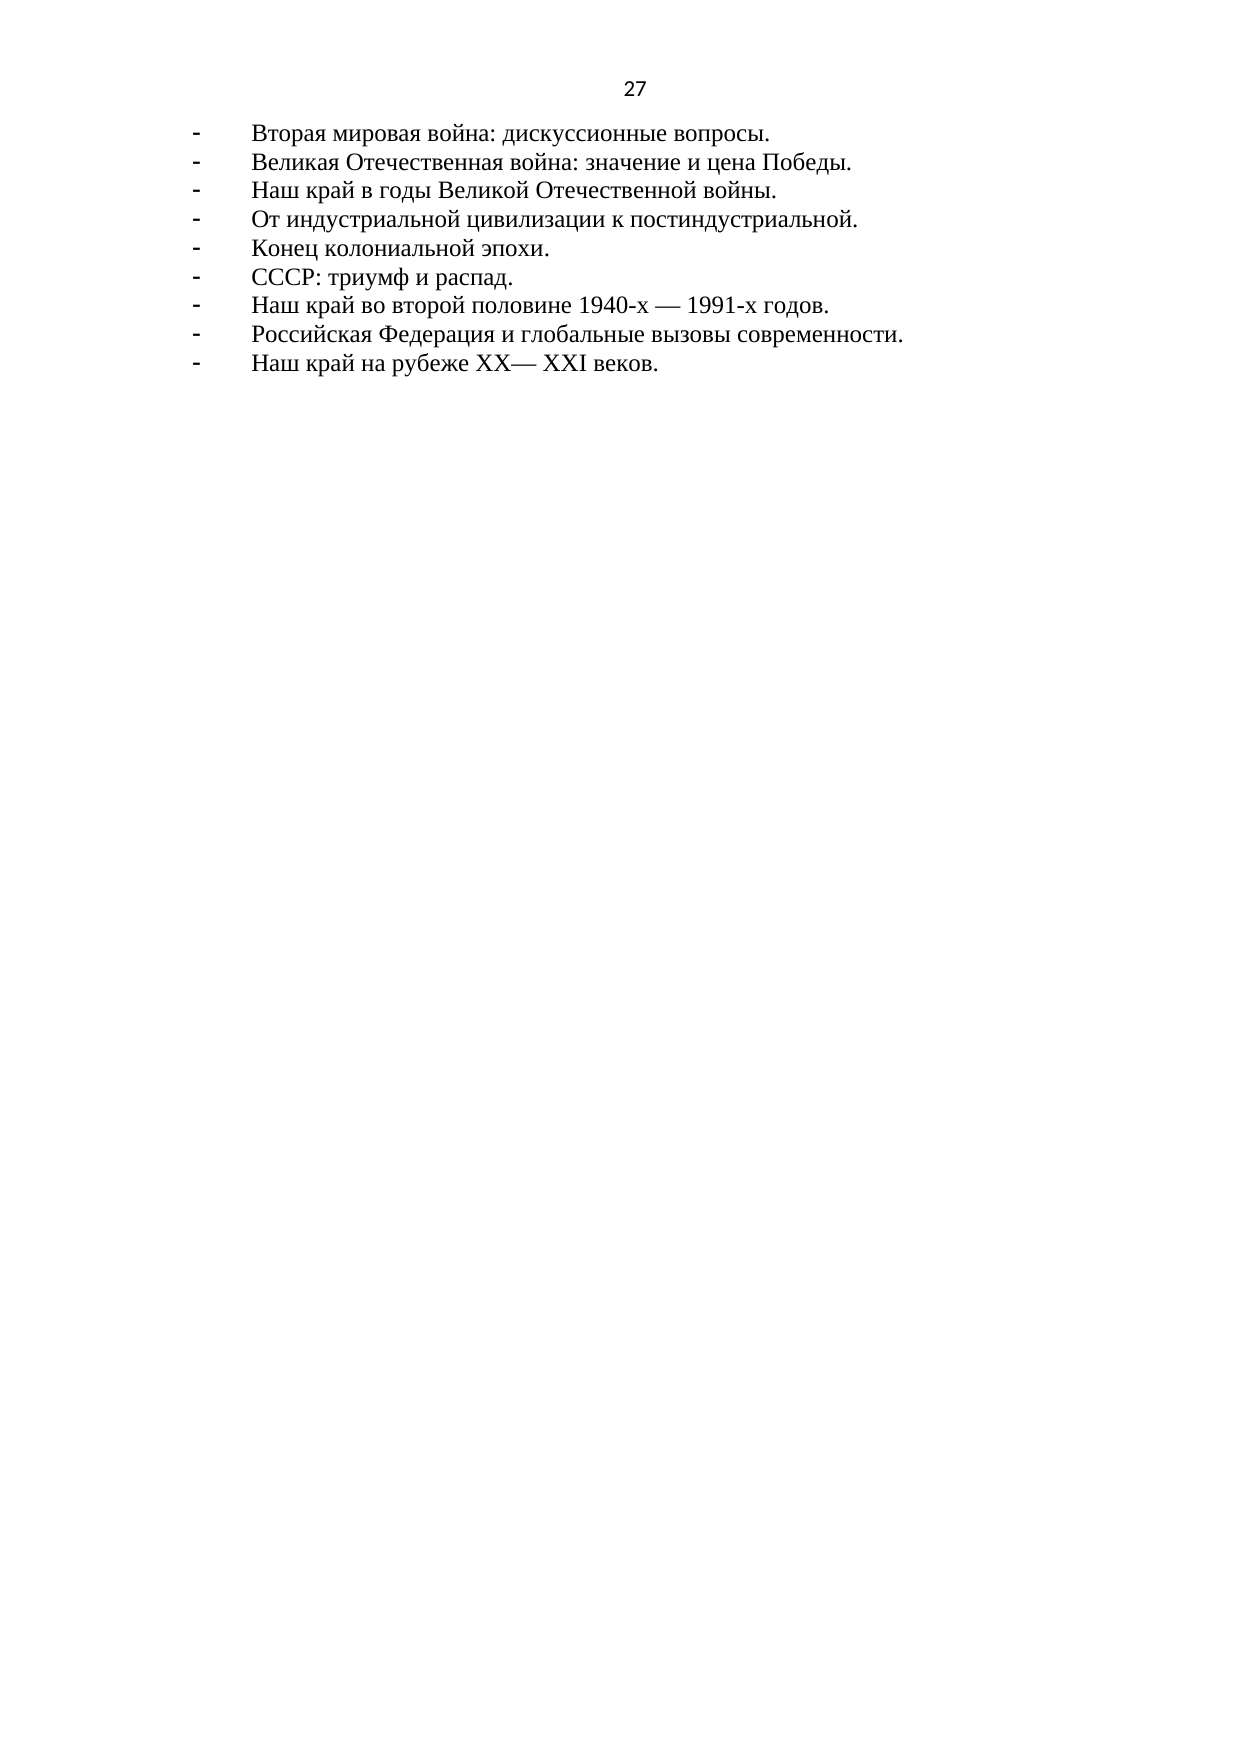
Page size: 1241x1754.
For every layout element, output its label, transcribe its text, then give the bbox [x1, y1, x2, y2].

list Наш край на рубеже ХХ— ХХI веков. [118, 348, 1152, 377]
list Великая Отечественная война: значение и цена Победы. [118, 147, 1152, 176]
list От индустриальной цивилизации к постиндустриальной. [118, 204, 1152, 233]
list СССР: триумф и распад. [118, 262, 1152, 291]
list Наш край во второй половине 1940-х — 1991-х годов. [118, 291, 1152, 319]
list Наш край в годы Великой Отечественной войны. [118, 176, 1152, 204]
list Российская Федерация и глобальные вызовы современности. [118, 319, 1152, 348]
list Конец колониальной эпохи. [118, 233, 1152, 262]
list Вторая мировая война: дискуссионные вопросы. [118, 118, 1152, 147]
